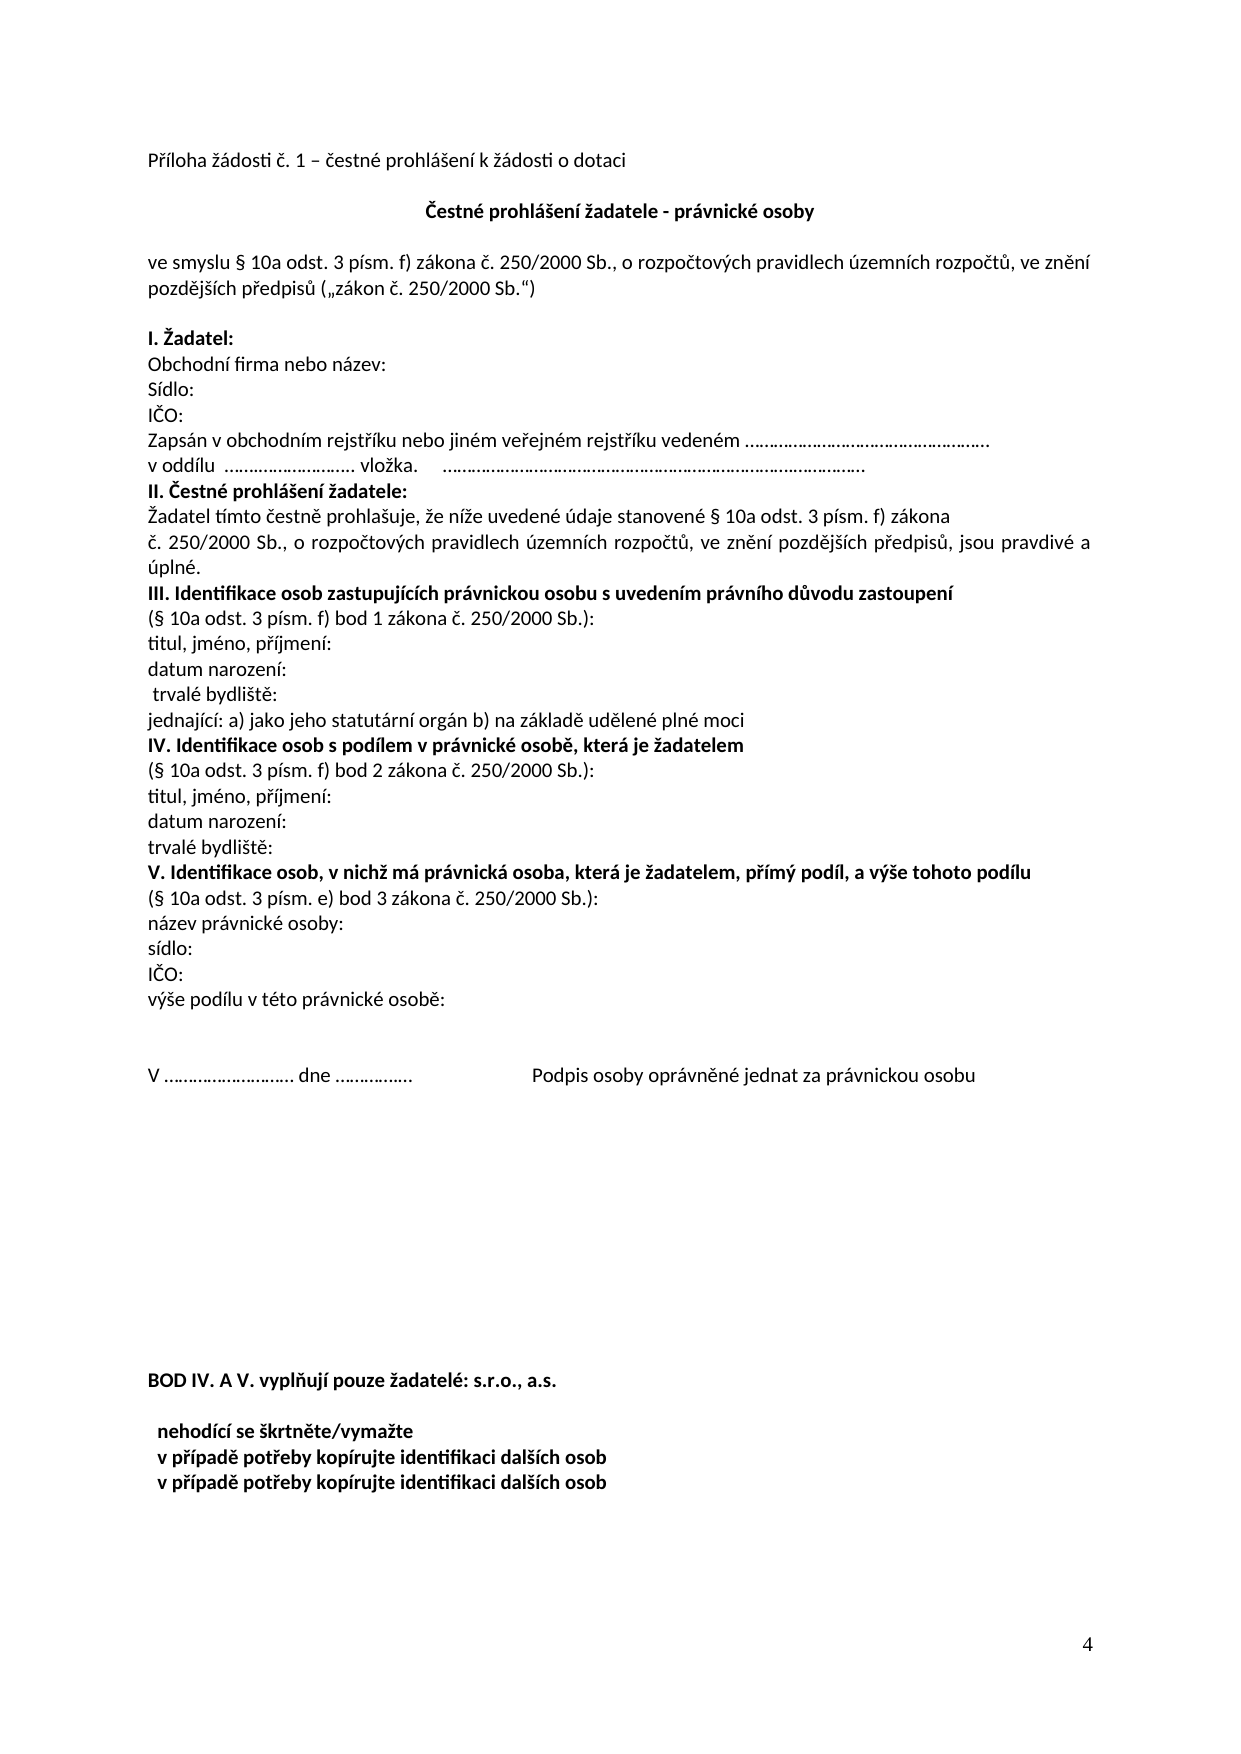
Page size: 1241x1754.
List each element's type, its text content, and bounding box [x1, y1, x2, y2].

text trvalé bydliště: [148, 681, 1092, 707]
text datum narození: [148, 656, 1092, 681]
text sídlo: [148, 936, 1092, 961]
text Sídlo: [148, 376, 1092, 402]
text I. Žadatel: [148, 326, 1092, 351]
text datum narození: [148, 808, 1092, 834]
text trvalé bydliště: [148, 834, 1092, 859]
text (§ 10a odst. 3 písm. e) bod 3 zákona č. 250/2000 Sb.): [148, 885, 1092, 910]
text II. Čestné prohlášení žadatele: [148, 478, 1092, 503]
text Zapsán v obchodním rejstříku nebo jiném veřejném rejstříku vedeném …………………………………………… [148, 427, 1092, 453]
text (§ 10a odst. 3 písm. f) bod 1 zákona č. 250/2000 Sb.): [148, 605, 1092, 631]
text Čestné prohlášení žadatele - právnické osoby [148, 198, 1092, 224]
text název právnické osoby: [148, 910, 1092, 936]
text (§ 10a odst. 3 písm. f) bod 2 zákona č. 250/2000 Sb.): [148, 758, 1092, 783]
text V ……………………… dne ………….… Podpis osoby oprávněné jednat za právnickou osobu [148, 1063, 1092, 1088]
text V. Identifikace osob, v nichž má právnická osoba, která je žadatelem, přímý podíl, a výše tohoto podílu [148, 859, 1092, 885]
text titul, jméno, příjmení: [148, 631, 1092, 656]
text IČO: [148, 402, 1092, 427]
text Žadatel tímto čestně prohlašuje, že níže uvedené údaje stanovené § 10a odst. 3 písm. f) zákona [148, 503, 1092, 529]
text III. Identifikace osob zastupujících právnickou osobu s uvedením právního důvodu zastoupení [148, 580, 1092, 605]
text č. 250/2000 Sb., o rozpočtových pravidlech územních rozpočtů, ve znění pozdějších předpisů, jsou pravdivé a úplné. [148, 529, 1092, 580]
text titul, jméno, příjmení: [148, 783, 1092, 808]
text IČO: [148, 961, 1092, 986]
text v případě potřeby kopírujte identifikaci dalších osob [148, 1469, 1092, 1495]
text nehodící se škrtněte/vymažte [148, 1418, 1092, 1444]
text BOD IV. A V. vyplňují pouze žadatelé: s.r.o., a.s. [148, 1368, 1092, 1393]
text v oddílu …….……………….. vložka. ……………………………………………………………….…………… [148, 453, 1092, 478]
text Příloha žádosti č. 1 – čestné prohlášení k žádosti o dotaci [148, 148, 1092, 173]
text v případě potřeby kopírujte identifikaci dalších osob [148, 1444, 1092, 1469]
text IV. Identifikace osob s podílem v právnické osobě, která je žadatelem [148, 732, 1092, 758]
text ve smyslu § 10a odst. 3 písm. f) zákona č. 250/2000 Sb., o rozpočtových pravidlech územních rozpočtů, ve znění pozdějších předpisů („zákon č. 250/2000 Sb.“) [148, 249, 1092, 300]
text jednající: a) jako jeho statutární orgán b) na základě udělené plné moci [148, 707, 1092, 732]
text výše podílu v této právnické osobě: [148, 986, 1092, 1012]
text Obchodní firma nebo název: [148, 351, 1092, 376]
